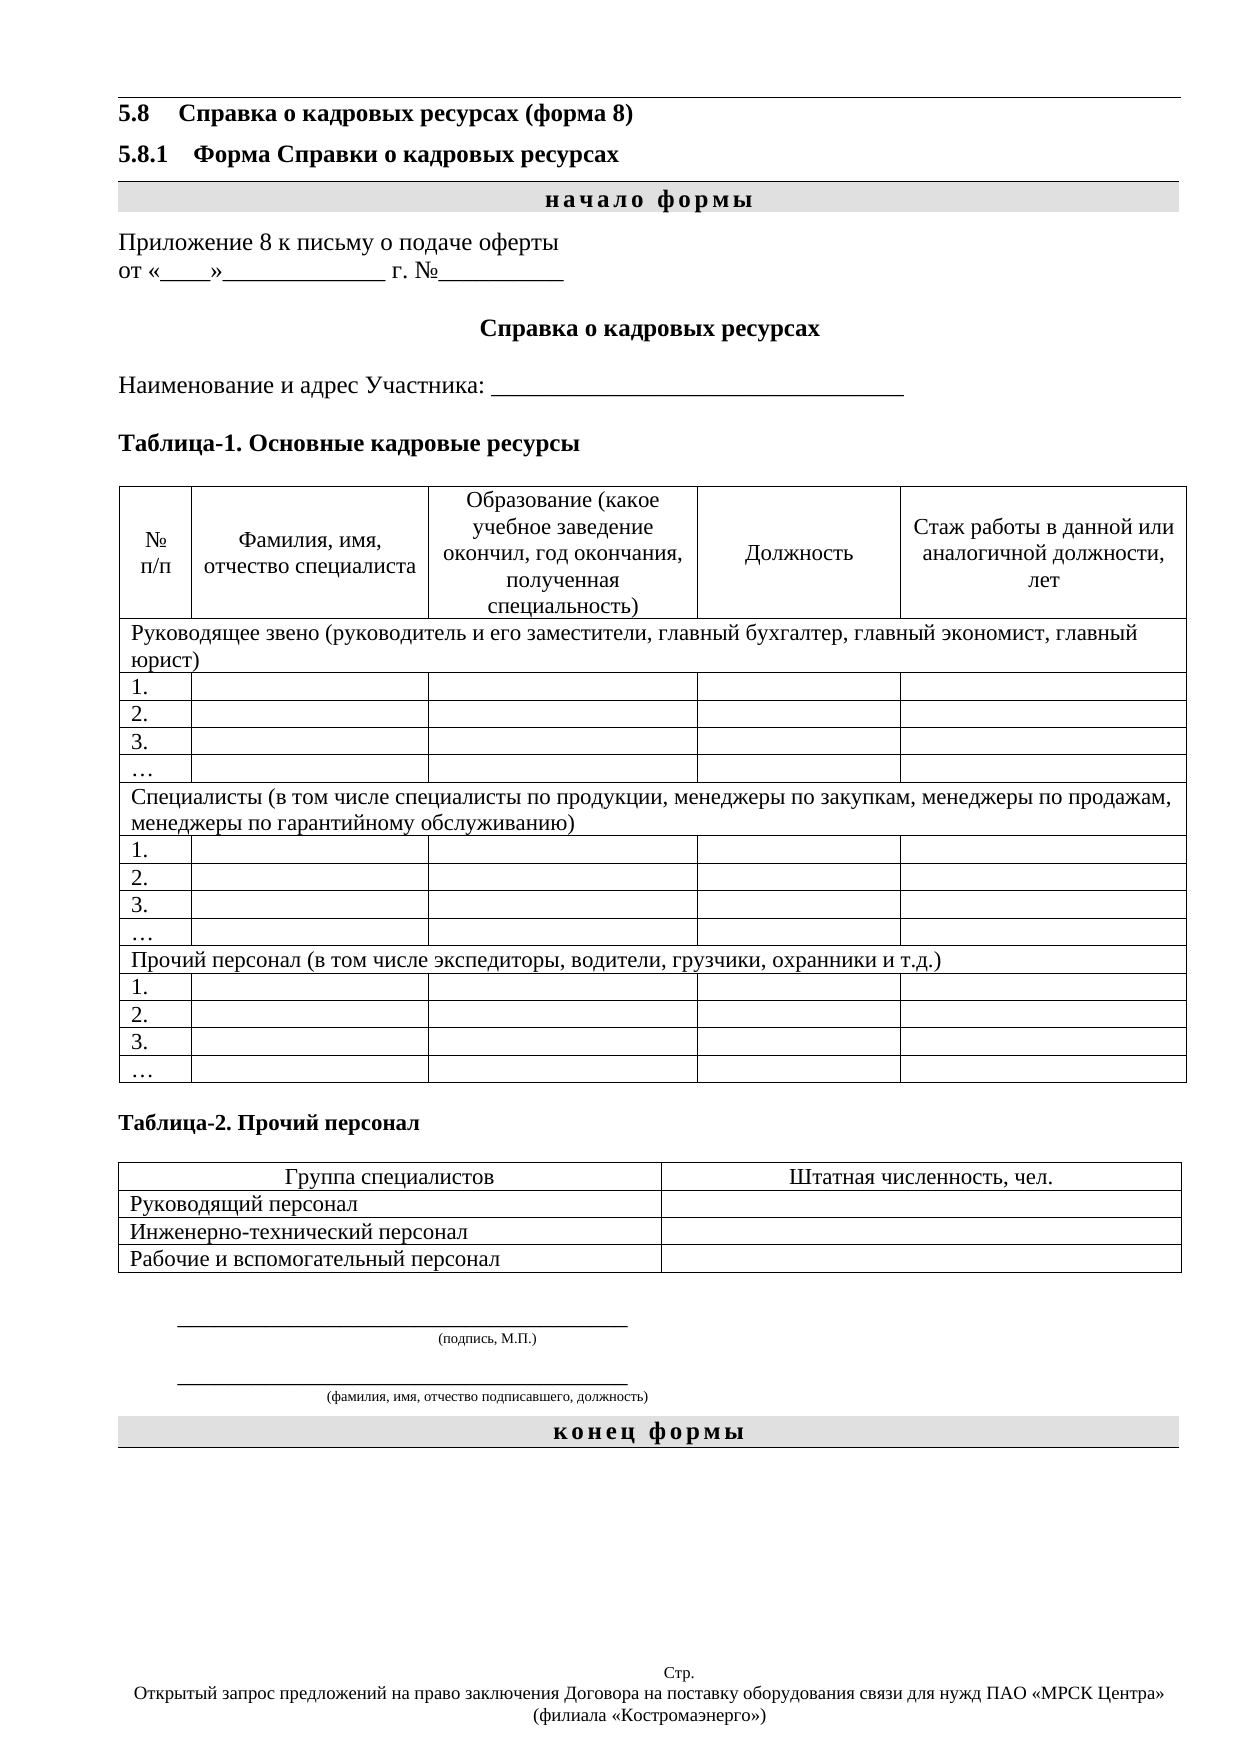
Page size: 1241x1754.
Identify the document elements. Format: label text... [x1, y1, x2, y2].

table_cell [192, 1028, 428, 1054]
table_cell [698, 673, 900, 699]
table_cell [120, 1028, 191, 1054]
table_cell [901, 673, 1186, 699]
table_cell [698, 836, 900, 863]
table_cell Прочий персонал (в том числе экспедиторы, водители, грузчики, охранники и т.д.) [120, 946, 1186, 972]
table_cell [429, 836, 697, 863]
table_cell … [120, 755, 191, 782]
table_cell [662, 1191, 1181, 1217]
table_cell [192, 974, 428, 1000]
table_cell [120, 974, 191, 1000]
table_cell [192, 728, 428, 754]
table_cell [192, 701, 428, 727]
text (фамилия, имя, отчество подписавшего, должность) [118, 1388, 797, 1416]
table_cell [429, 1056, 697, 1082]
table_cell [901, 728, 1186, 754]
table_cell [120, 891, 191, 918]
table_cell Руководящий персонал [119, 1191, 661, 1217]
table_cell … [120, 1056, 191, 1082]
table_cell [429, 891, 697, 918]
table_cell [698, 974, 900, 1000]
table_cell [901, 891, 1186, 918]
table_cell [429, 1001, 697, 1027]
table_cell [698, 701, 900, 727]
table_cell [901, 919, 1186, 945]
table_cell [662, 1218, 1181, 1244]
table_cell Руководящее звено (руководитель и его заместители, главный бухгалтер, главный экономист, главный юрист) [120, 619, 1186, 672]
table_cell [901, 1056, 1186, 1082]
table_cell [192, 864, 428, 890]
table_header Фамилия, имя, отчество специалиста [192, 487, 428, 618]
table_cell [192, 673, 428, 699]
table_cell [120, 1001, 191, 1027]
table_cell [120, 864, 191, 890]
table_cell [698, 1001, 900, 1027]
text Наименование и адрес Участника: _________________________________ [118, 371, 1181, 399]
text Таблица-2. Прочий персонал [118, 1109, 1181, 1136]
table_cell [192, 891, 428, 918]
table_cell [120, 728, 191, 754]
table_cell [901, 1001, 1186, 1027]
table_cell [429, 974, 697, 1000]
table_cell [120, 836, 191, 863]
table_cell Инженерно-технический персонал [119, 1218, 661, 1244]
table_header Стаж работы в данной или аналогичной должности, лет [901, 487, 1186, 618]
table_cell [429, 1028, 697, 1054]
table_cell [698, 891, 900, 918]
table_cell [120, 673, 191, 699]
subtitle Справка о кадровых ресурсах (форма 8) [118, 98, 1181, 127]
table_cell [192, 755, 428, 782]
table_cell [192, 1001, 428, 1027]
table_cell Специалисты (в том числе специалисты по продукции, менеджеры по закупкам, менеджеры по продажам, менеджеры по гарантийному обслуживанию) [120, 783, 1186, 835]
table_cell [698, 919, 900, 945]
table_cell Рабочие и вспомогательный персонал [119, 1245, 661, 1272]
table_cell [901, 701, 1186, 727]
table_header № п/п [120, 487, 191, 618]
table_cell [698, 864, 900, 890]
table_cell [429, 673, 697, 699]
table_cell [698, 755, 900, 782]
table_header Образование (какое учебное заведение окончил, год окончания, полученная специальность) [429, 487, 697, 618]
text Таблица-1. Основные кадровые ресурсы [118, 428, 1181, 457]
text конец формы [118, 1416, 1179, 1447]
text (подпись, М.П.) [118, 1330, 797, 1359]
table_cell [192, 1056, 428, 1082]
table_cell [662, 1245, 1181, 1272]
subtitle Форма Справки о кадровых ресурсах [118, 139, 1181, 168]
table_header Должность [698, 487, 900, 618]
table_cell [429, 864, 697, 890]
text ____________________________________ [118, 1359, 1181, 1388]
table_cell [698, 1056, 900, 1082]
text начало формы [118, 182, 1179, 212]
table_header Штатная численность, чел. [662, 1163, 1181, 1189]
table_cell [901, 864, 1186, 890]
table_cell [901, 836, 1186, 863]
table_cell [901, 755, 1186, 782]
text ____________________________________ [118, 1301, 1181, 1330]
table_cell [901, 1028, 1186, 1054]
table_cell [901, 974, 1186, 1000]
table_cell [192, 836, 428, 863]
text Приложение 8 к письму о подаче оферты от «____»_____________ г. №__________ [118, 227, 1181, 284]
table_cell … [120, 919, 191, 945]
table_cell [429, 728, 697, 754]
table_cell [698, 728, 900, 754]
table_cell [429, 701, 697, 727]
text Справка о кадровых ресурсах [118, 313, 1181, 342]
table_cell [429, 919, 697, 945]
table_cell [120, 701, 191, 727]
table_cell [429, 755, 697, 782]
table_cell [698, 1028, 900, 1054]
table_cell [192, 919, 428, 945]
table_header Группа специалистов [119, 1163, 661, 1189]
